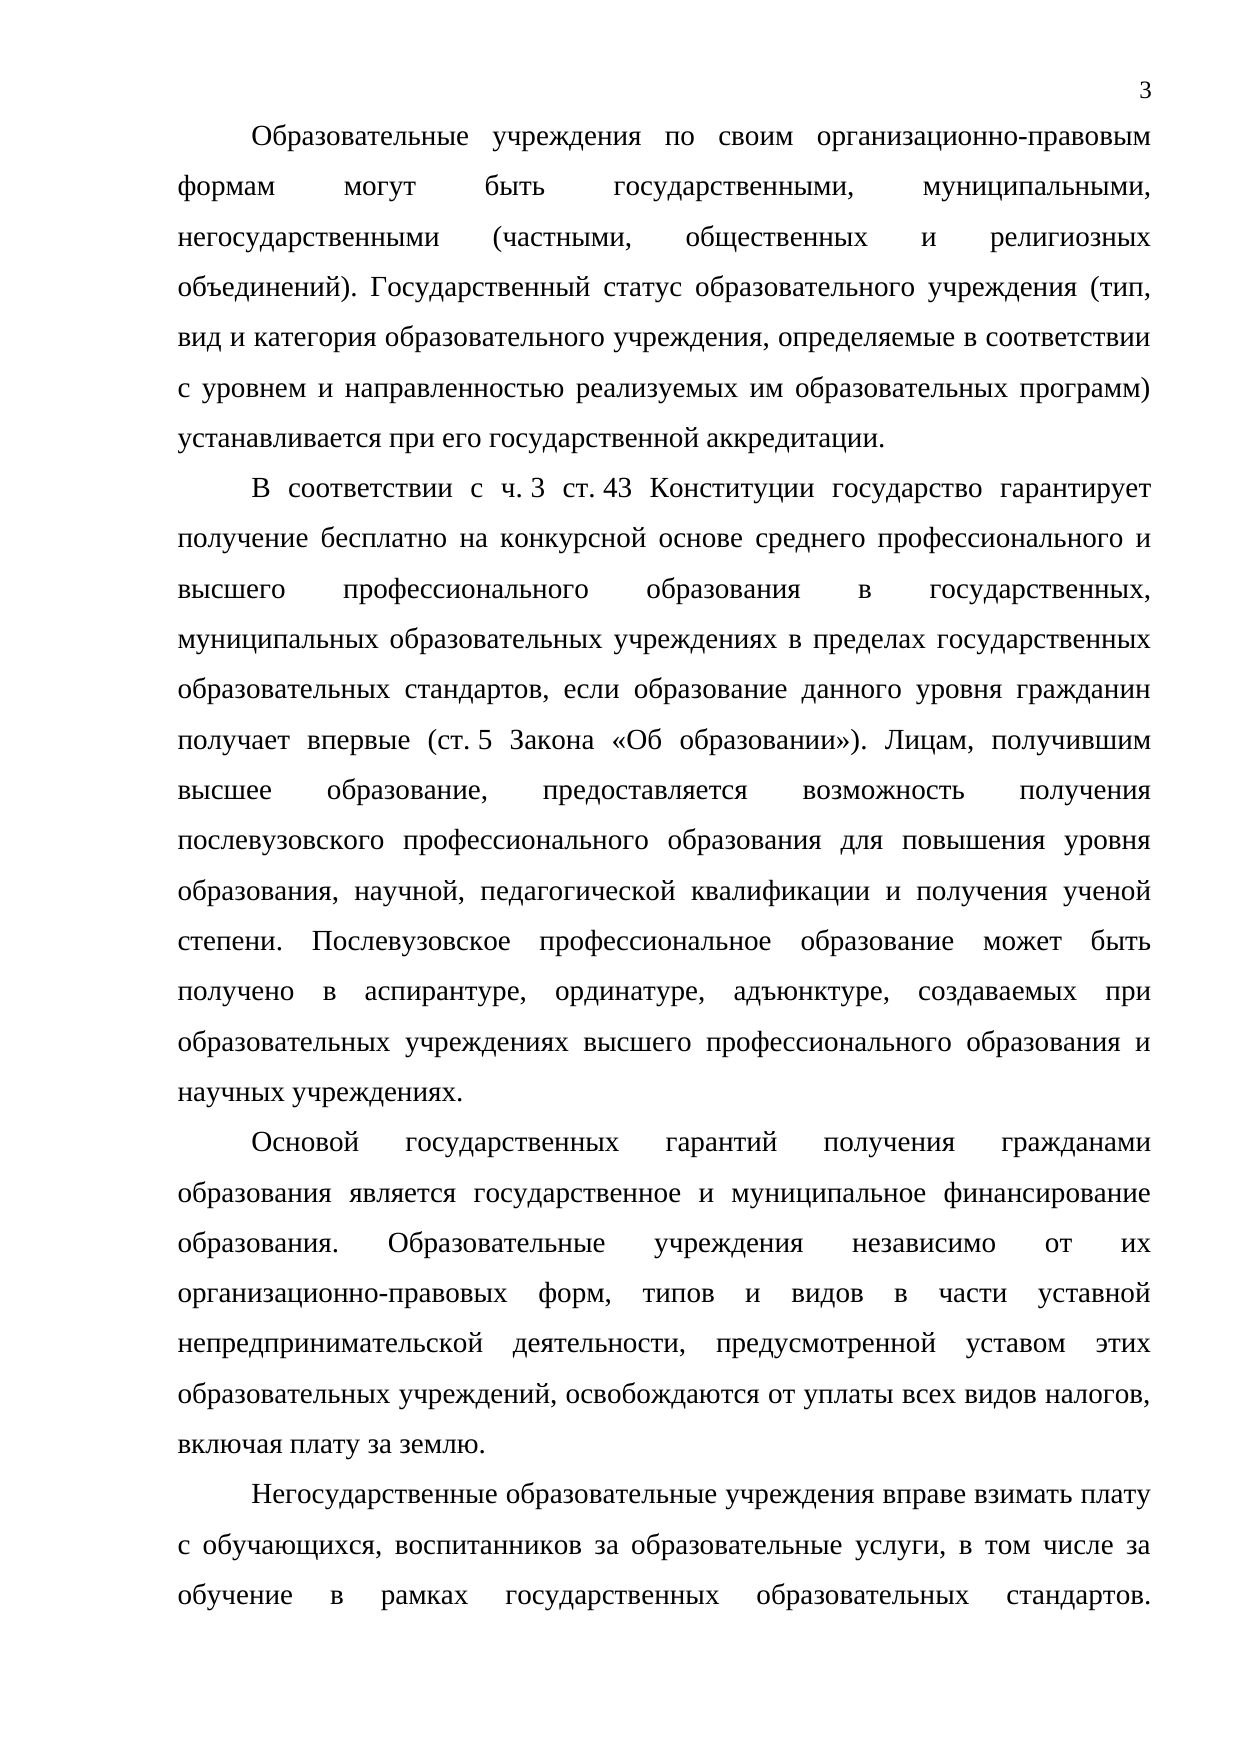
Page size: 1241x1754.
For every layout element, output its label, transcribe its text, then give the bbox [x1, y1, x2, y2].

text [177, 1477, 1152, 1611]
text Образовательные учреждения по своим организационно-правовым формам могут быть государственными, муниципальными, негосударственными (частными, общественных и религиозных объединений). Государственный статус образовательного учреждения (тип, вид и категория образовательного учреждения, определяемые в соответствии с уровнем и направленностью реализуемых им образовательных программ) устанавливается при его государственной аккредитации. [177, 118, 1152, 453]
text Основой государственных гарантий получения гражданами образования является государственное и муниципальное финансирование образования. Образовательные учреждения независимо от их организационно-правовых форм, типов и видов в части уставной непредпринимательской деятельности, предусмотренной уставом этих образовательных учреждений, освобождаются от уплаты всех видов налогов, включая плату за землю. [177, 1124, 1152, 1460]
text В соответствии с ч. 3 ст. 43 Конституции государство гарантирует получение бесплатно на конкурсной основе среднего профессионального и высшего профессионального образования в государственных, муниципальных образовательных учреждениях в пределах государственных образовательных стандартов, если образование данного уровня гражданин получает впервые (ст. 5 Закона «Об образовании»). Лицам, получившим высшее образование, предоставляется возможность получения послевузовского профессионального образования для повышения уровня образования, научной, педагогической квалификации и получения ученой степени. Послевузовское профессиональное образование может быть получено в аспирантуре, ординатуре, адъюнктуре, создаваемых при образовательных учреждениях высшего профессионального образования и научных учреждениях. [177, 470, 1152, 1108]
